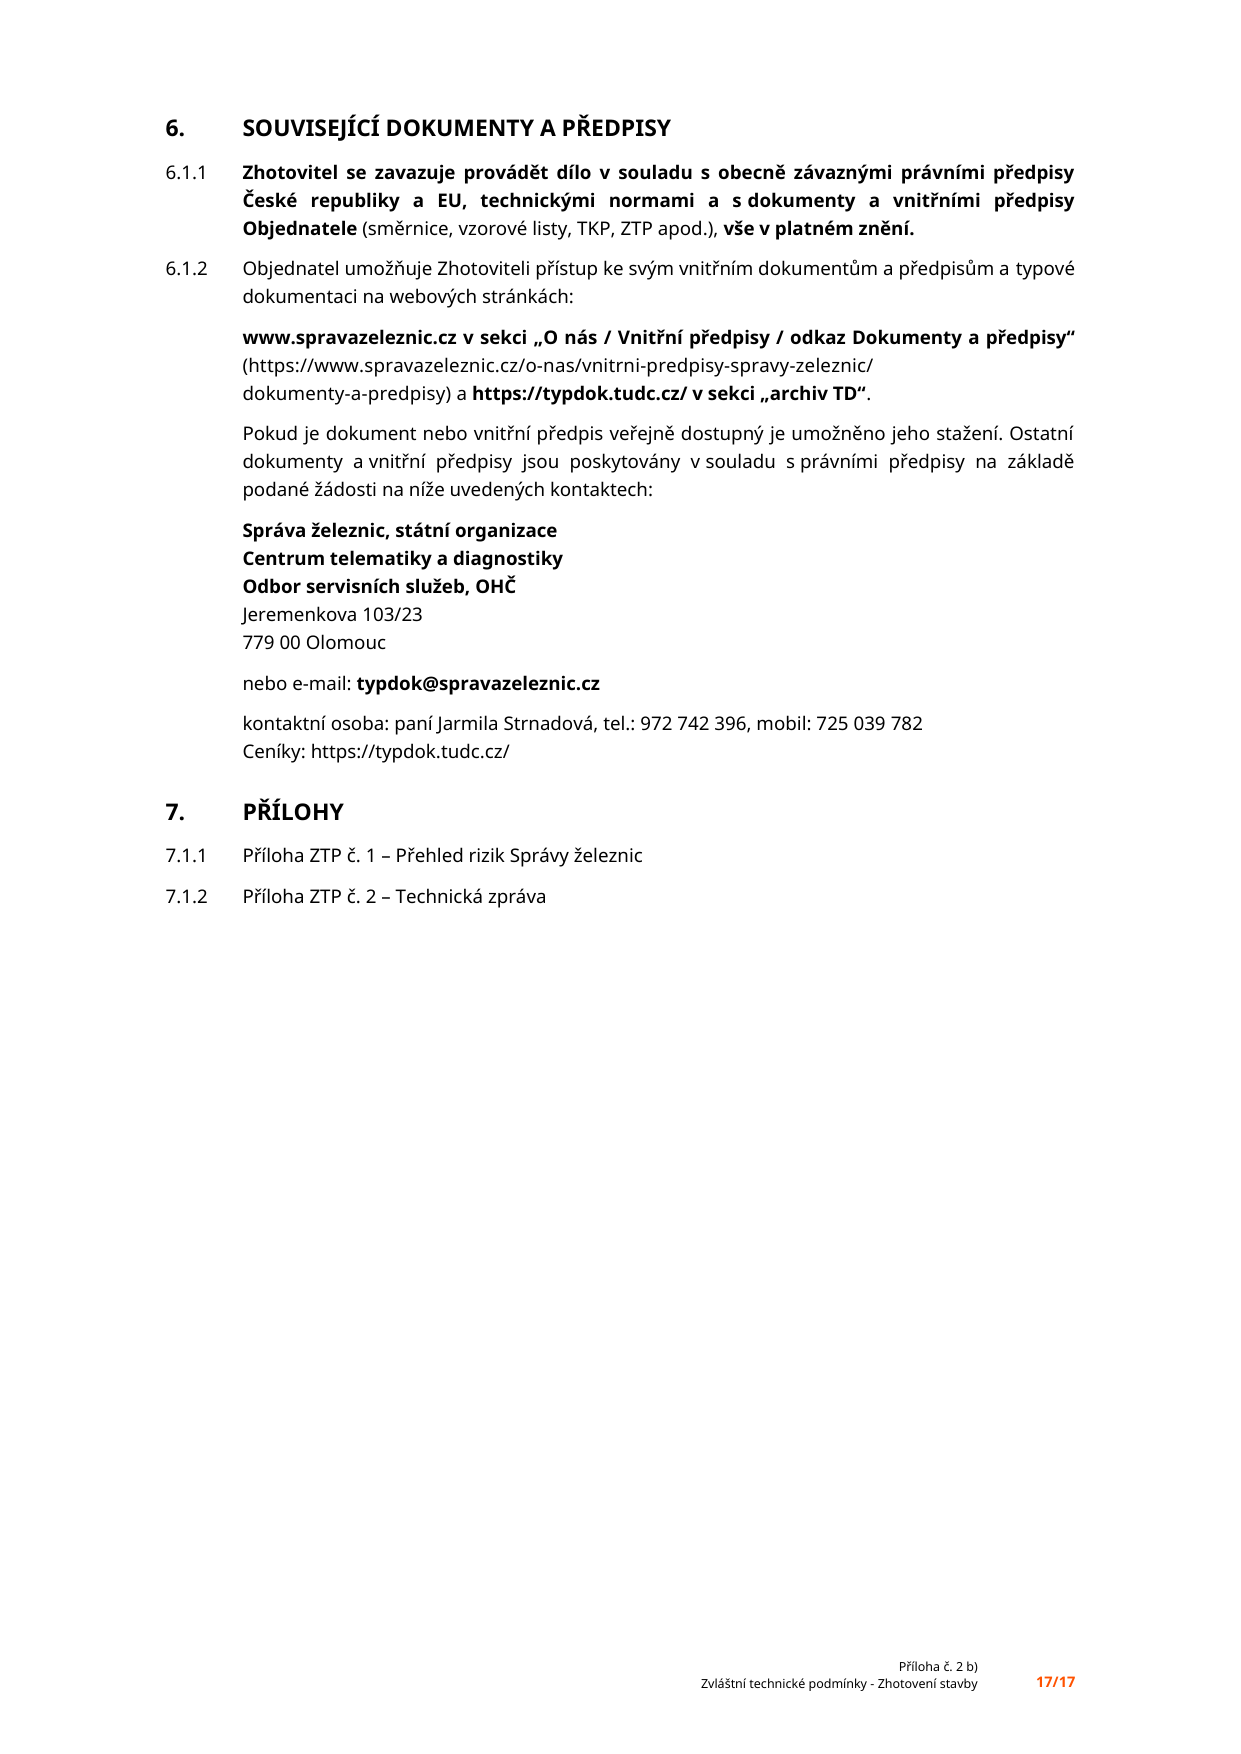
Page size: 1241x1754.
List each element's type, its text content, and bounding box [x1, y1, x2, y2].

text 779 00 Olomouc [242, 629, 1075, 655]
text Odbor servisních služeb, OHČ [242, 573, 1075, 599]
text Jeremenkova 103/23 [242, 601, 1075, 627]
text Příloha ZTP č. 2 – Technická zpráva [165, 883, 1075, 908]
text Objednatel umožňuje Zhotoviteli přístup ke svým vnitřním dokumentům a předpisům a typové dokumentaci na webových stránkách: [165, 256, 1075, 309]
text kontaktní osoba: paní Jarmila Strnadová, tel.: 972 742 396, mobil: 725 039 782 [242, 710, 1075, 736]
text Pokud je dokument nebo vnitřní předpis veřejně dostupný je umožněno jeho stažení. Ostatní dokumenty a vnitřní předpisy jsou poskytovány v souladu s právními předpisy na základě podané žádosti na níže uvedených kontaktech: [242, 421, 1075, 502]
text PŘÍLOHY [165, 796, 1075, 827]
text Zhotovitel se zavazuje provádět dílo v souladu s obecně závaznými právními předpisy České republiky a EU, technickými normami a s dokumenty a vnitřními předpisy Objednatele (směrnice, vzorové listy, TKP, ZTP apod.), vše v platném znění. [165, 159, 1075, 241]
text Centrum telematiky a diagnostiky [242, 545, 1075, 571]
text www.spravazeleznic.cz v sekci „O nás / Vnitřní předpisy / odkaz Dokumenty a předpisy“ (https://www.spravazeleznic.cz/o-nas/vnitrni-predpisy-spravy-zeleznic/ dokumenty-a-predpisy) a https://typdok.tudc.cz/ v sekci „archiv TD“. [242, 324, 1075, 406]
text nebo e-mail: typdok@spravazeleznic.cz [242, 670, 1075, 695]
text Správa železnic, státní organizace [242, 517, 1075, 543]
text Ceníky: https://typdok.tudc.cz/ [242, 738, 1075, 764]
text SOUVISEJÍCÍ DOKUMENTY A PŘEDPISY [165, 112, 1075, 143]
text Příloha ZTP č. 1 – Přehled rizik Správy železnic [165, 842, 1075, 868]
